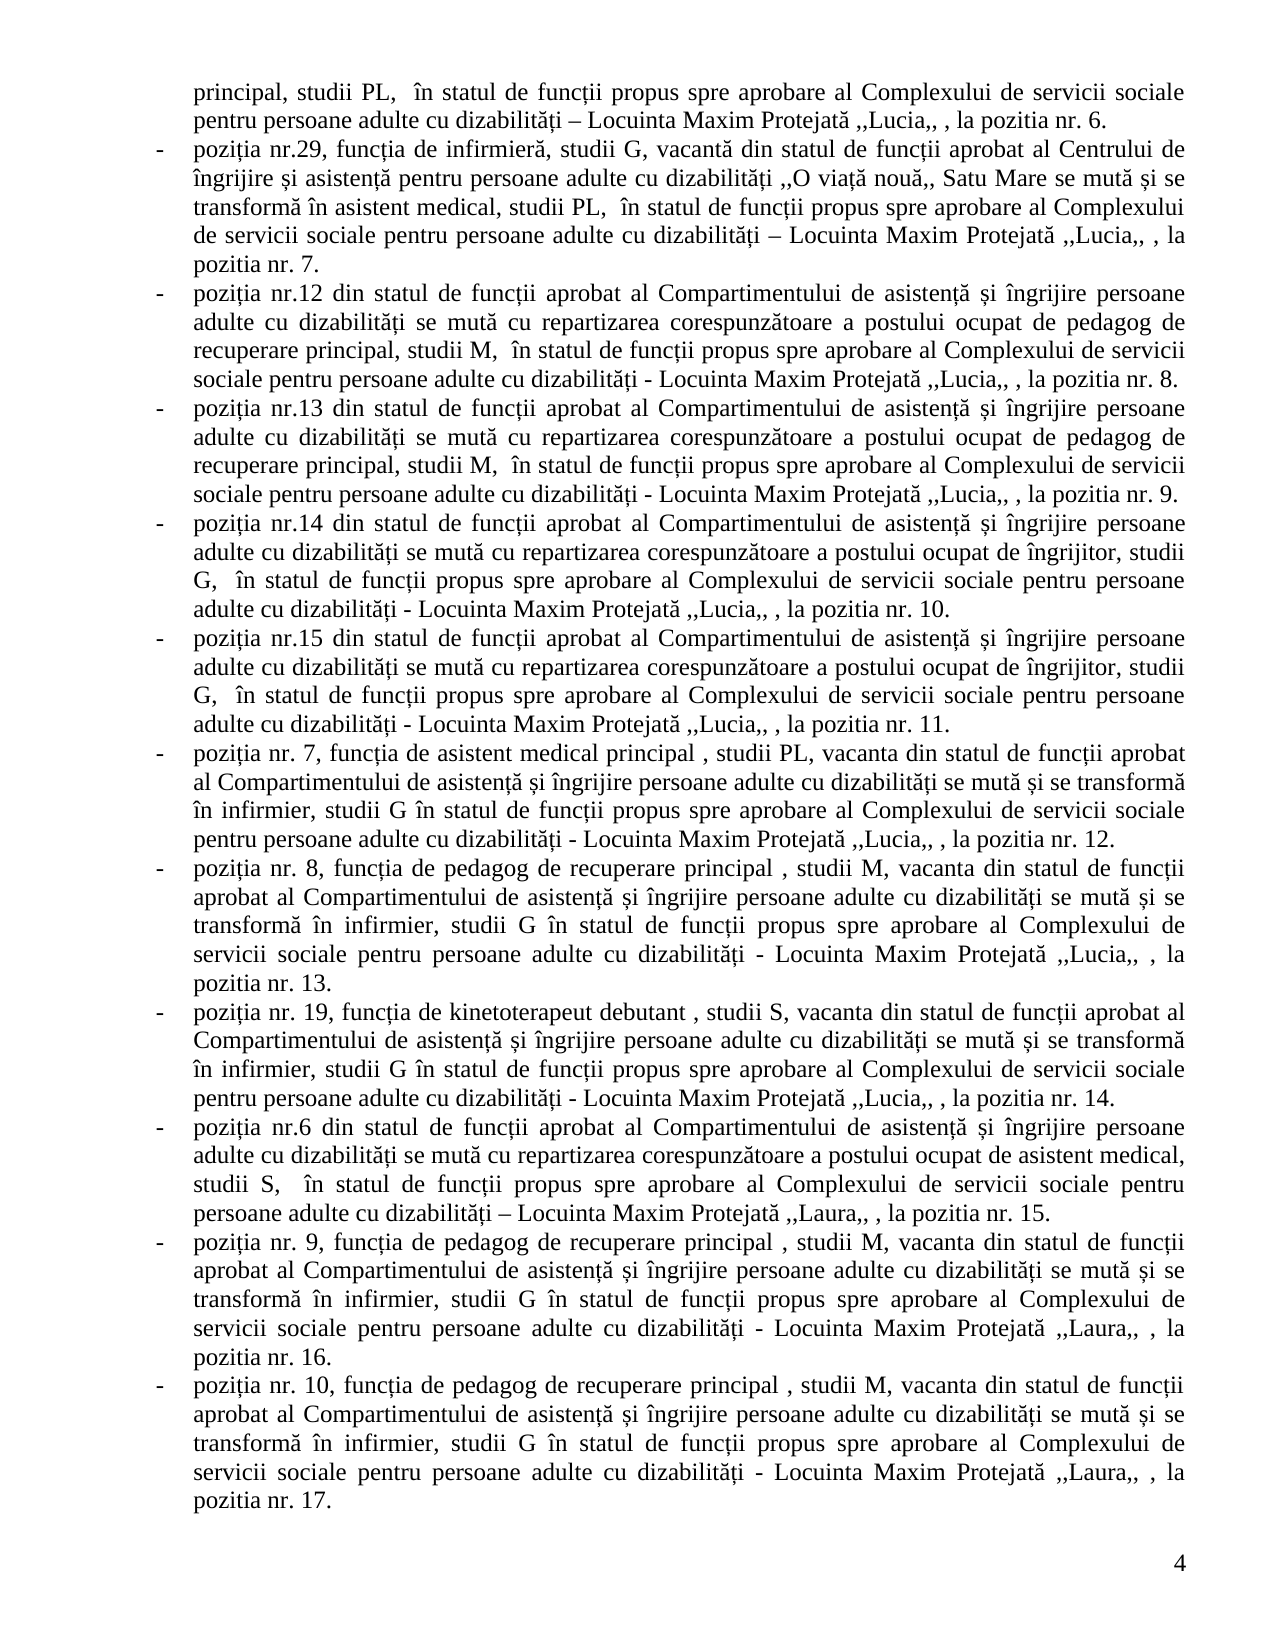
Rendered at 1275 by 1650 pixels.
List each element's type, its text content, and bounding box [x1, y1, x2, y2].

list poziția nr.14 din statul de funcții aprobat al Compartimentului de asistență și îngrijire persoane adulte cu dizabilități se mută cu repartizarea corespunzătoare a postului ocupat de îngrijitor, studii G, în statul de funcții propus spre aprobare al Complexului de servicii sociale pentru persoane adulte cu dizabilități - Locuinta Maxim Protejată ,,Lucia,, , la pozitia nr. 10. [156, 508, 1186, 623]
list poziția nr.13 din statul de funcții aprobat al Compartimentului de asistență și îngrijire persoane adulte cu dizabilități se mută cu repartizarea corespunzătoare a postului ocupat de pedagog de recuperare principal, studii M, în statul de funcții propus spre aprobare al Complexului de servicii sociale pentru persoane adulte cu dizabilități - Locuinta Maxim Protejată ,,Lucia,, , la pozitia nr. 9. [156, 393, 1186, 508]
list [156, 77, 1186, 134]
list poziția nr. 9, funcția de pedagog de recuperare principal , studii M, vacanta din statul de funcții aprobat al Compartimentului de asistență și îngrijire persoane adulte cu dizabilități se mută și se transformă în infirmier, studii G în statul de funcții propus spre aprobare al Complexului de servicii sociale pentru persoane adulte cu dizabilități - Locuinta Maxim Protejată ,,Laura,, , la pozitia nr. 16. [156, 1227, 1186, 1371]
list poziția nr.29, funcția de infirmieră, studii G, vacantă din statul de funcții aprobat al Centrului de îngrijire și asistență pentru persoane adulte cu dizabilități ,,O viață nouă,, Satu Mare se mută și se transformă în asistent medical, studii PL, în statul de funcții propus spre aprobare al Complexului de servicii sociale pentru persoane adulte cu dizabilități – Locuinta Maxim Protejată ,,Lucia,, , la pozitia nr. 7. [156, 134, 1186, 278]
list poziția nr.12 din statul de funcții aprobat al Compartimentului de asistență și îngrijire persoane adulte cu dizabilități se mută cu repartizarea corespunzătoare a postului ocupat de pedagog de recuperare principal, studii M, în statul de funcții propus spre aprobare al Complexului de servicii sociale pentru persoane adulte cu dizabilități - Locuinta Maxim Protejată ,,Lucia,, , la pozitia nr. 8. [156, 278, 1186, 393]
list poziția nr.6 din statul de funcții aprobat al Compartimentului de asistență și îngrijire persoane adulte cu dizabilități se mută cu repartizarea corespunzătoare a postului ocupat de asistent medical, studii S, în statul de funcții propus spre aprobare al Complexului de servicii sociale pentru persoane adulte cu dizabilități – Locuinta Maxim Protejată ,,Laura,, , la pozitia nr. 15. [156, 1112, 1186, 1227]
list poziția nr. 8, funcția de pedagog de recuperare principal , studii M, vacanta din statul de funcții aprobat al Compartimentului de asistență și îngrijire persoane adulte cu dizabilități se mută și se transformă în infirmier, studii G în statul de funcții propus spre aprobare al Complexului de servicii sociale pentru persoane adulte cu dizabilități - Locuinta Maxim Protejată ,,Lucia,, , la pozitia nr. 13. [156, 853, 1186, 997]
list poziția nr.15 din statul de funcții aprobat al Compartimentului de asistență și îngrijire persoane adulte cu dizabilități se mută cu repartizarea corespunzătoare a postului ocupat de îngrijitor, studii G, în statul de funcții propus spre aprobare al Complexului de servicii sociale pentru persoane adulte cu dizabilități - Locuinta Maxim Protejată ,,Lucia,, , la pozitia nr. 11. [156, 623, 1186, 738]
list poziția nr. 19, funcția de kinetoterapeut debutant , studii S, vacanta din statul de funcții aprobat al Compartimentului de asistență și îngrijire persoane adulte cu dizabilități se mută și se transformă în infirmier, studii G în statul de funcții propus spre aprobare al Complexului de servicii sociale pentru persoane adulte cu dizabilități - Locuinta Maxim Protejată ,,Lucia,, , la pozitia nr. 14. [156, 997, 1186, 1112]
list poziția nr. 10, funcția de pedagog de recuperare principal , studii M, vacanta din statul de funcții aprobat al Compartimentului de asistență și îngrijire persoane adulte cu dizabilități se mută și se transformă în infirmier, studii G în statul de funcții propus spre aprobare al Complexului de servicii sociale pentru persoane adulte cu dizabilități - Locuinta Maxim Protejată ,,Laura,, , la pozitia nr. 17. [156, 1371, 1186, 1514]
list poziția nr. 7, funcția de asistent medical principal , studii PL, vacanta din statul de funcții aprobat al Compartimentului de asistență și îngrijire persoane adulte cu dizabilități se mută și se transformă în infirmier, studii G în statul de funcții propus spre aprobare al Complexului de servicii sociale pentru persoane adulte cu dizabilități - Locuinta Maxim Protejată ,,Lucia,, , la pozitia nr. 12. [156, 738, 1186, 853]
